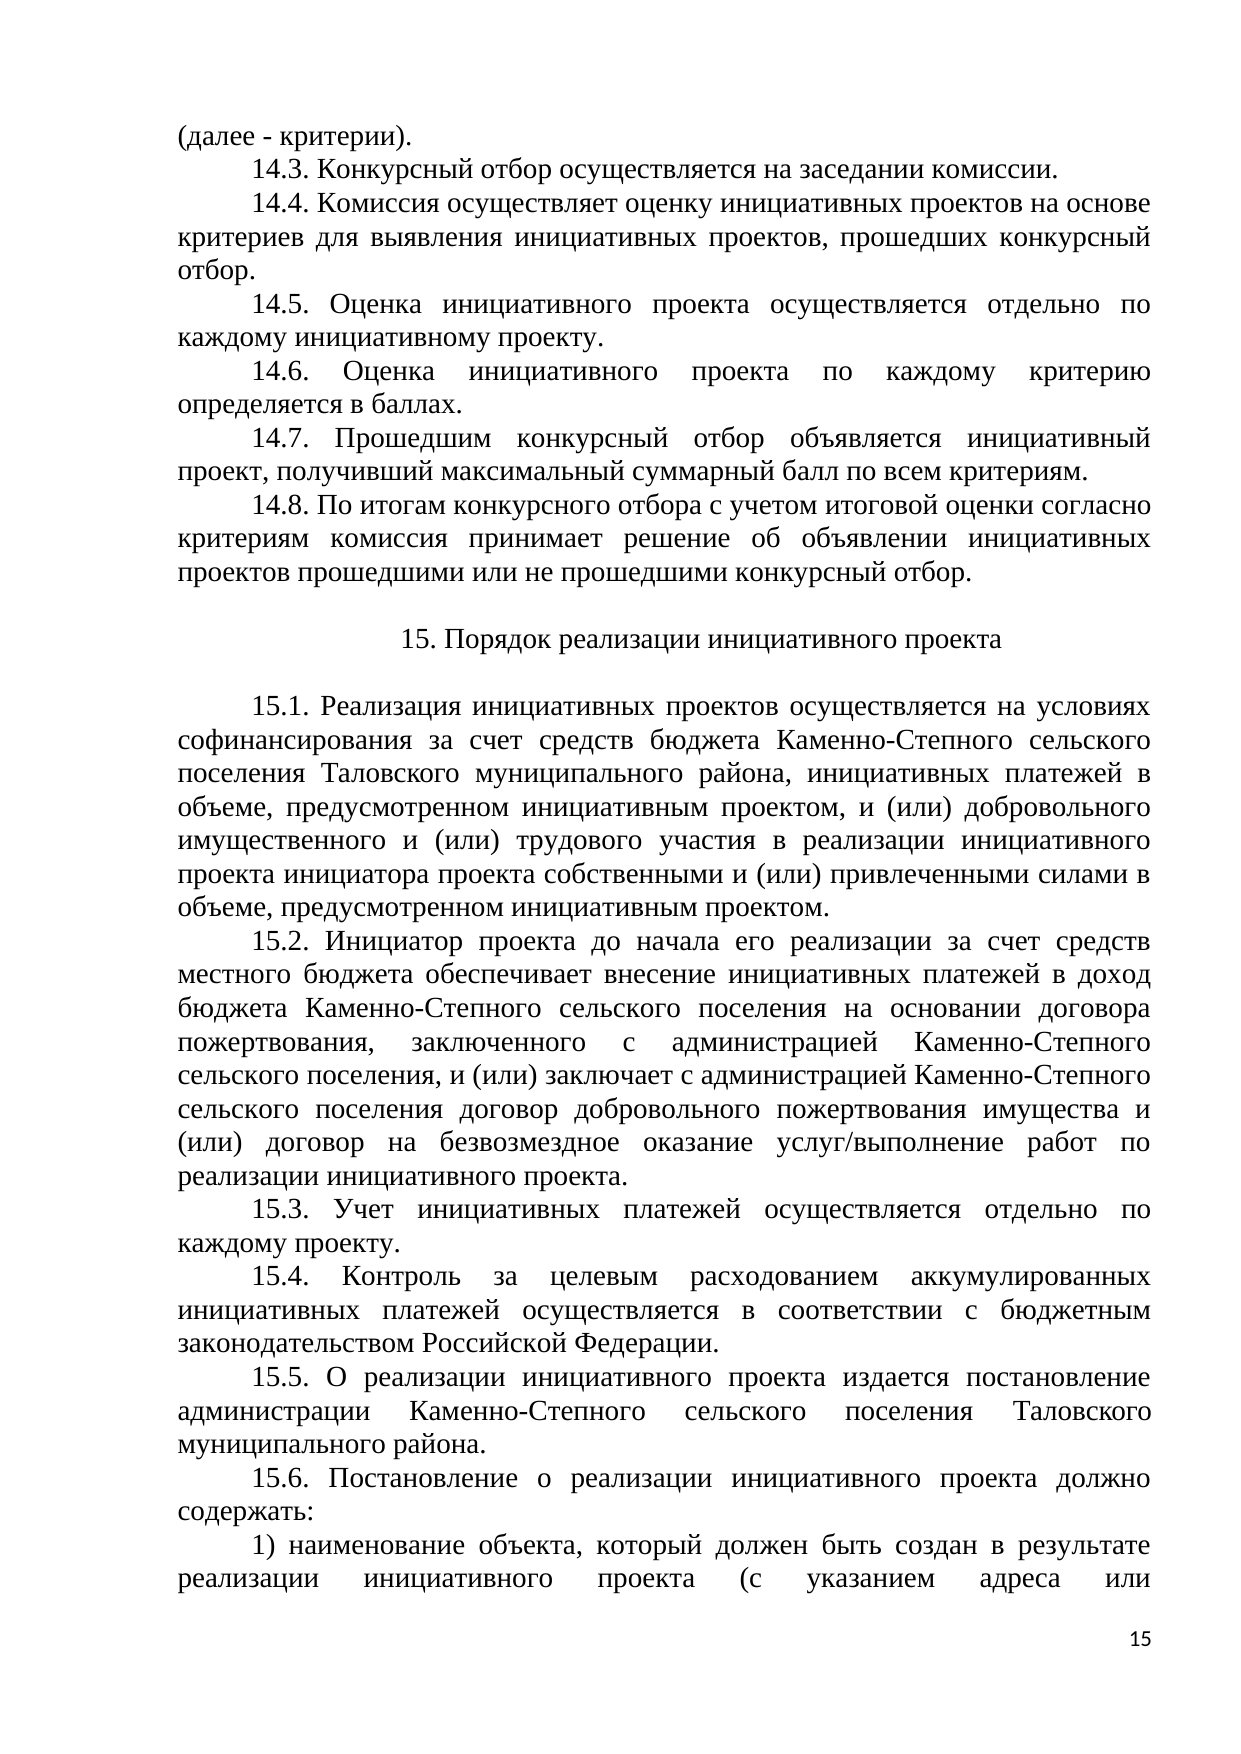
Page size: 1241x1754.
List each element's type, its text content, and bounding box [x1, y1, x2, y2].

title 15. Порядок реализации инициативного проекта [177, 621, 1152, 655]
text 14.7. Прошедшим конкурсный отбор объявляется инициативный проект, получивший максимальный суммарный балл по всем критериям. [177, 420, 1152, 487]
text 15.1. Реализация инициативных проектов осуществляется на условиях софинансирования за счет средств бюджета Каменно-Степного сельского поселения Таловского муниципального района, инициативных платежей в объеме, предусмотренном инициативным проектом, и (или) добровольного имущественного и (или) трудового участия в реализации инициативного проекта инициатора проекта собственными и (или) привлеченными силами в объеме, предусмотренном инициативным проектом. [177, 688, 1152, 923]
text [177, 118, 1152, 152]
text 14.5. Оценка инициативного проекта осуществляется отдельно по каждому инициативному проекту. [177, 286, 1152, 353]
text 14.4. Комиссия осуществляет оценку инициативных проектов на основе критериев для выявления инициативных проектов, прошедших конкурсный отбор. [177, 185, 1152, 286]
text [177, 1527, 1152, 1594]
text 15.3. Учет инициативных платежей осуществляется отдельно по каждому проекту. [177, 1191, 1152, 1258]
text 15.4. Контроль за целевым расходованием аккумулированных инициативных платежей осуществляется в соответствии с бюджетным законодательством Российской Федерации. [177, 1258, 1152, 1359]
text 14.8. По итогам конкурсного отбора с учетом итоговой оценки согласно критериям комиссия принимает решение об объявлении инициативных проектов прошедшими или не прошедшими конкурсный отбор. [177, 487, 1152, 588]
text 14.6. Оценка инициативного проекта по каждому критерию определяется в баллах. [177, 353, 1152, 420]
text 15.2. Инициатор проекта до начала его реализации за счет средств местного бюджета обеспечивает внесение инициативных платежей в доход бюджета Каменно-Степного сельского поселения на основании договора пожертвования, заключенного с администрацией Каменно-Степного сельского поселения, и (или) заключает с администрацией Каменно-Степного сельского поселения договор добровольного пожертвования имущества и (или) договор на безвозмездное оказание услуг/выполнение работ по реализации инициативного проекта. [177, 923, 1152, 1191]
text 15.6. Постановление о реализации инициативного проекта должно содержать: [177, 1460, 1152, 1527]
text 15.5. О реализации инициативного проекта издается постановление администрации Каменно-Степного сельского поселения Таловского муниципального района. [177, 1359, 1152, 1460]
text 14.3. Конкурсный отбор осуществляется на заседании комиссии. [177, 152, 1152, 185]
